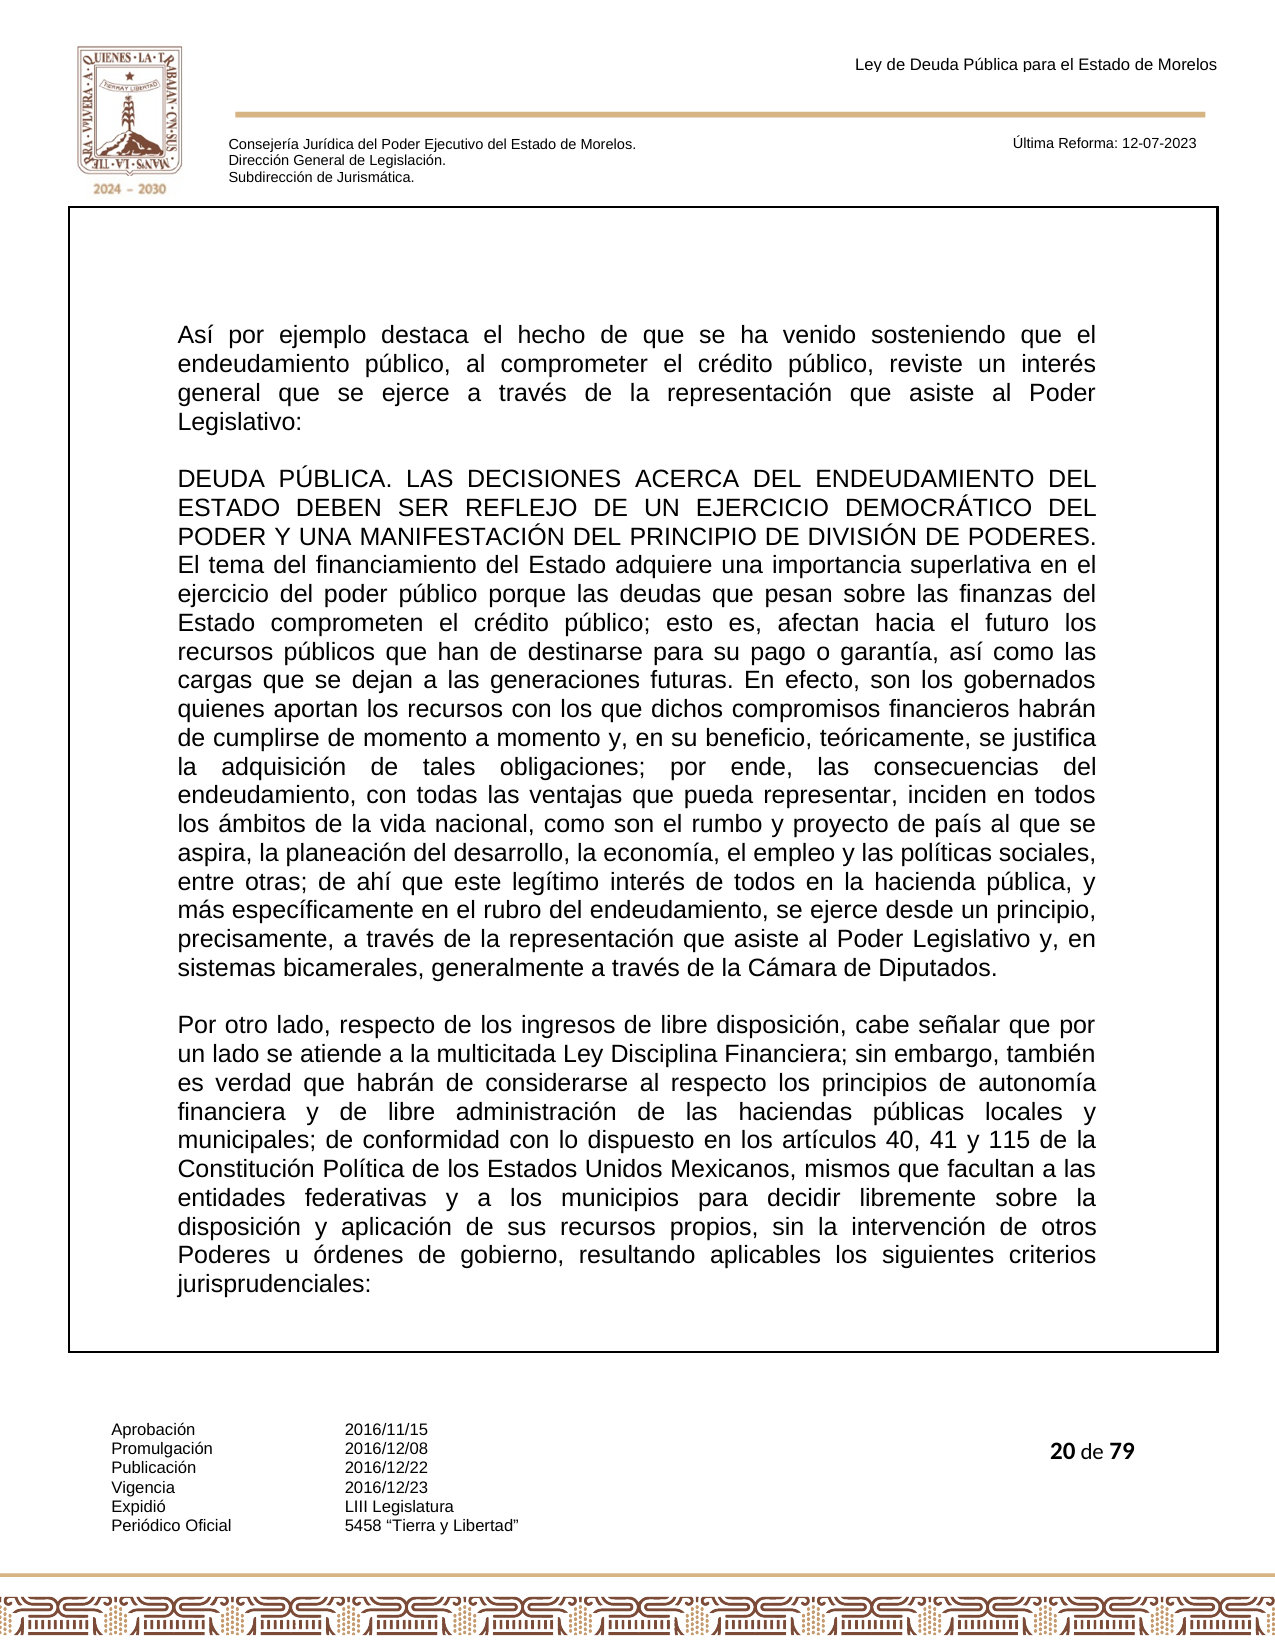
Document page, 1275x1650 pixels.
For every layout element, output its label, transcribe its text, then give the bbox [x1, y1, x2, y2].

text Así por ejemplo destaca el hecho de que se ha venido sosteniendo que el endeudamiento público, al comprometer el crédito público, reviste un interés general que se ejerce a través de la representación que asiste al Poder Legislativo: [177, 320, 1098, 435]
text Por otro lado, respecto de los ingresos de libre disposición, cabe señalar que por un lado se atiende a la multicitada Ley Disciplina Financiera; sin embargo, también es verdad que habrán de considerarse al respecto los principios de autonomía financiera y de libre administración de las haciendas públicas locales y municipales; de conformidad con lo dispuesto en los artículos 40, 41 y 115 de la Constitución Política de los Estados Unidos Mexicanos, mismos que facultan a las entidades federativas y a los municipios para decidir libremente sobre la disposición y aplicación de sus recursos propios, sin la intervención de otros Poderes u órdenes de gobierno, resultando aplicables los siguientes criterios jurisprudenciales: [177, 1010, 1098, 1298]
picture [0, 1565, 1275, 1650]
picture [72, 39, 200, 200]
picture [235, 93, 1206, 127]
text DEUDA PÚBLICA. LAS DECISIONES ACERCA DEL ENDEUDAMIENTO DEL ESTADO DEBEN SER REFLEJO DE UN EJERCICIO DEMOCRÁTICO DEL PODER Y UNA MANIFESTACIÓN DEL PRINCIPIO DE DIVISIÓN DE PODERES. El tema del financiamiento del Estado adquiere una importancia superlativa en el ejercicio del poder público porque las deudas que pesan sobre las finanzas del Estado comprometen el crédito público; esto es, afectan hacia el futuro los recursos públicos que han de destinarse para su pago o garantía, así como las cargas que se dejan a las generaciones futuras. En efecto, son los gobernados quienes aportan los recursos con los que dichos compromisos financieros habrán de cumplirse de momento a momento y, en su beneficio, teóricamente, se justifica la adquisición de tales obligaciones; por ende, las consecuencias del endeudamiento, con todas las ventajas que pueda representar, inciden en todos los ámbitos de la vida nacional, como son el rumbo y proyecto de país al que se aspira, la planeación del desarrollo, la economía, el empleo y las políticas sociales, entre otras; de ahí que este legítimo interés de todos en la hacienda pública, y más específicamente en el rubro del endeudamiento, se ejerce desde un principio, precisamente, a través de la representación que asiste al Poder Legislativo y, en sistemas bicamerales, generalmente a través de la Cámara de Diputados. [177, 464, 1098, 982]
